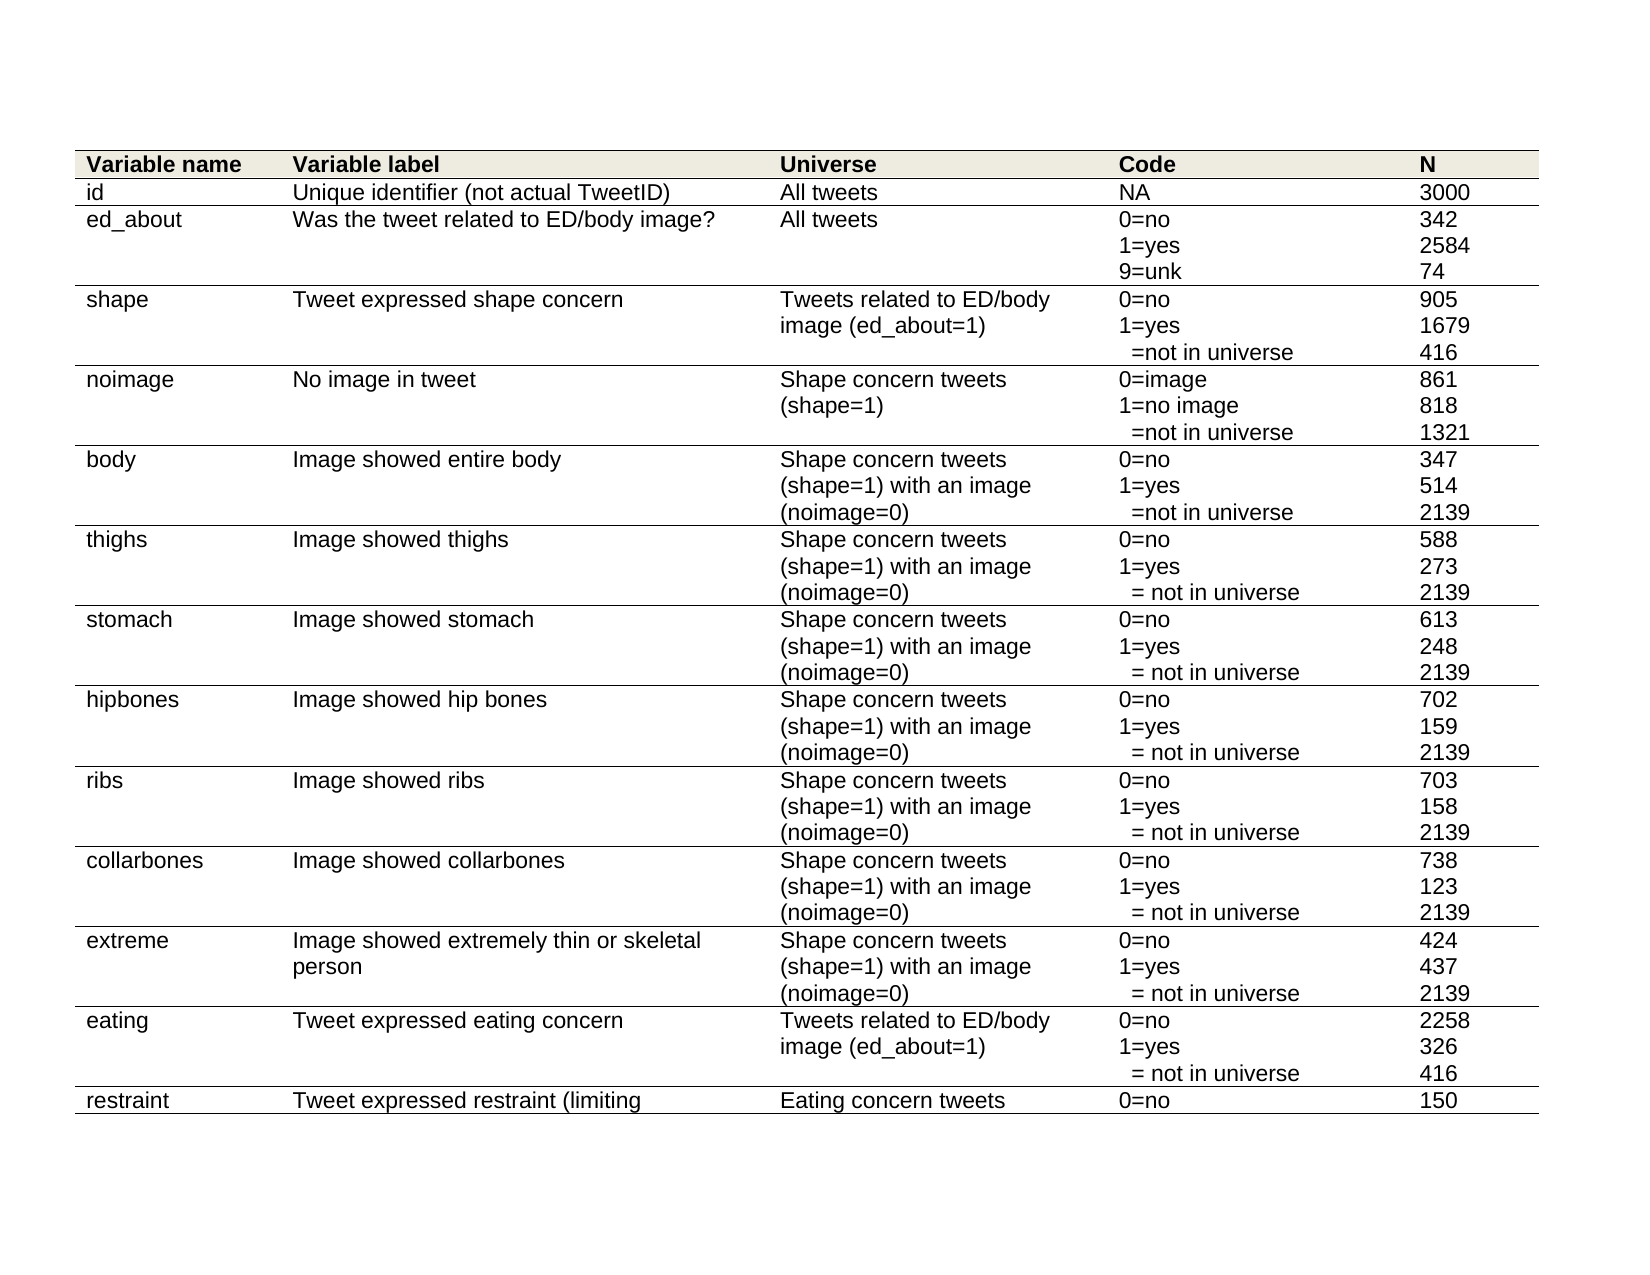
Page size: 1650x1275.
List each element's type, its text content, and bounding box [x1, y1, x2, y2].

table_cell ed_about [75, 206, 281, 285]
table_cell stomach [75, 606, 281, 685]
table_cell eating [75, 1007, 281, 1086]
table_cell All tweets [769, 206, 1107, 285]
table_cell 0=no 1=yes =not in universe [1107, 446, 1408, 525]
table_cell restraint [75, 1087, 281, 1113]
table_cell Shape concern tweets (shape=1) with an image (noimage=0) [769, 927, 1107, 1006]
table_cell All tweets [769, 179, 1107, 205]
table_cell 150 176 2674 [1408, 1087, 1539, 1113]
table_cell 0=image 1=no image =not in universe [1107, 366, 1408, 445]
table_cell thighs [75, 526, 281, 605]
table_cell Image showed stomach [281, 606, 769, 685]
table_cell Image showed ribs [281, 767, 769, 846]
table_cell Shape concern tweets (shape=1) with an image (noimage=0) [769, 446, 1107, 525]
table_cell 905 1679 416 [1408, 286, 1539, 365]
table_cell 861 818 1321 [1408, 366, 1539, 445]
table_cell 588 273 2139 [1408, 526, 1539, 605]
table_cell ribs [75, 767, 281, 846]
table_cell 342 2584 74 [1408, 206, 1539, 285]
table_header Variable label [281, 151, 769, 177]
table_cell Shape concern tweets (shape=1) with an image (noimage=0) [769, 767, 1107, 846]
table_cell No image in tweet [281, 366, 769, 445]
table_cell Shape concern tweets (shape=1) with an image (noimage=0) [769, 606, 1107, 685]
table_cell Unique identifier (not actual TweetID) [281, 179, 769, 205]
table_cell Shape concern tweets (shape=1) [769, 366, 1107, 445]
table_cell 0=no 1=yes = not in universe [1107, 847, 1408, 926]
table_header Variable name [75, 151, 281, 177]
table_cell 703 158 2139 [1408, 767, 1539, 846]
table_cell 347 514 2139 [1408, 446, 1539, 525]
table_cell Image showed collarbones [281, 847, 769, 926]
table_cell Shape concern tweets (shape=1) with an image (noimage=0) [769, 847, 1107, 926]
table_cell Tweets related to ED/body image (ed_about=1) [769, 1007, 1107, 1086]
table_cell id [75, 179, 281, 205]
table_cell noimage [75, 366, 281, 445]
table_cell extreme [75, 927, 281, 1006]
table_cell 738 123 2139 [1408, 847, 1539, 926]
table_cell 0=no 1=yes = not in universe [1107, 1007, 1408, 1086]
table_cell Was the tweet related to ED/body image? [281, 206, 769, 285]
table_header Universe [769, 151, 1107, 177]
table_cell 613 248 2139 [1408, 606, 1539, 685]
table_cell 0=no 1=yes =not in universe [1107, 286, 1408, 365]
table_cell Shape concern tweets (shape=1) with an image (noimage=0) [769, 686, 1107, 766]
table_cell Shape concern tweets (shape=1) with an image (noimage=0) [769, 526, 1107, 605]
table_cell 702 159 2139 [1408, 686, 1539, 766]
table_cell 424 437 2139 [1408, 927, 1539, 1006]
table_cell Tweets related to ED/body image (ed_about=1) [769, 286, 1107, 365]
table_cell Image showed extremely thin or skeletal person [281, 927, 769, 1006]
table_cell Image showed entire body [281, 446, 769, 525]
table_cell Tweet expressed eating concern [281, 1007, 769, 1086]
table_cell 0=no 1=yes = not in universe [1107, 927, 1408, 1006]
table_cell Image showed hip bones [281, 686, 769, 766]
table_header N [1408, 151, 1539, 177]
table_cell 0=no 1=yes = not in universe [1107, 606, 1408, 685]
table_cell 0=no 1=yes = not in universe [1107, 686, 1408, 766]
table_cell 3000 [1408, 179, 1539, 205]
table_cell 0=no 1=yes = not in universe [1107, 526, 1408, 605]
table_cell 2258 326 416 [1408, 1007, 1539, 1086]
table_cell NA [1107, 179, 1408, 205]
table_header Code [1107, 151, 1408, 177]
table_cell body [75, 446, 281, 525]
table_cell Tweet expressed shape concern [281, 286, 769, 365]
table_cell hipbones [75, 686, 281, 766]
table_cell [1107, 1087, 1408, 1113]
table_cell Image showed thighs [281, 526, 769, 605]
table_cell shape [75, 286, 281, 365]
table_cell 0=no 1=yes 9=unk [1107, 206, 1408, 285]
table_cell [281, 1087, 769, 1113]
table_cell 0=no 1=yes = not in universe [1107, 767, 1408, 846]
table_cell collarbones [75, 847, 281, 926]
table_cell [769, 1087, 1107, 1113]
